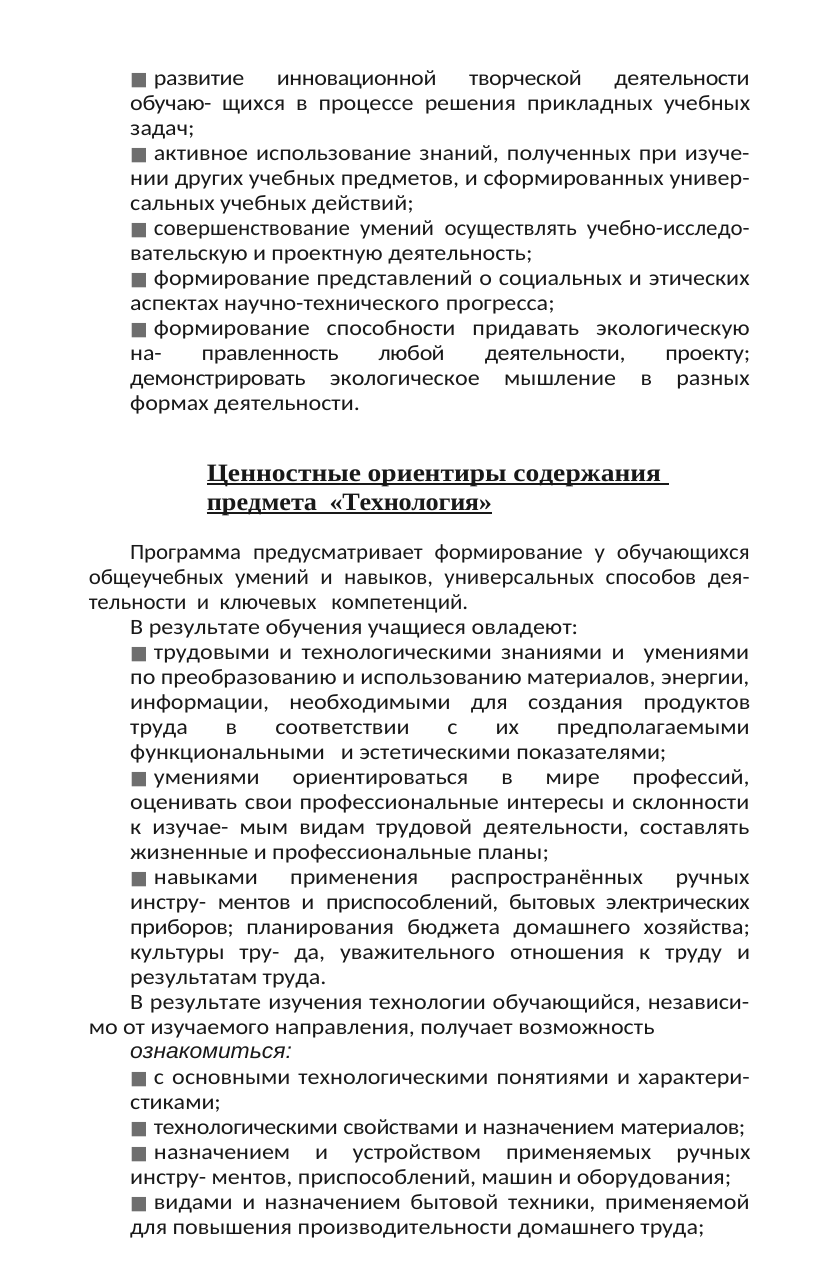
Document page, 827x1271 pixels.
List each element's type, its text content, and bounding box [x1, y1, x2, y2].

list активное использование знаний, полученных при изуче- нии других учебных предметов, и сформированных универ- сальных учебных действий; [130, 140, 750, 215]
list формирование способности придавать экологическую на- правленность любой деятельности, проекту; демонстрировать экологическое мышление в разных формах деятельности. [130, 315, 750, 415]
list умениями ориентироваться в мире профессий, оценивать свои профессиональные интересы и склонности к изучае- мым видам трудовой деятельности, составлять жизненные и профессиональные планы; [130, 764, 750, 864]
list формирование представлений о социальных и этических аспектах научно-технического прогресса; [130, 265, 750, 315]
text ознакомиться: [130, 1039, 762, 1063]
list развитие инновационной творческой деятельности обучаю- щихся в процессе решения прикладных учебных задач; [130, 65, 750, 140]
text В результате изучения технологии обучающийся, независи- мо от изучаемого направления, получает возможность [88, 989, 750, 1039]
list навыками применения распространённых ручных инстру- ментов и приспособлений, бытовых электрических приборов; планирования бюджета домашнего хозяйства; культуры тру- да, уважительного отношения к труду и результатам труда. [130, 864, 750, 989]
list видами и назначением бытовой техники, применяемой для повышения производительности домашнего труда; [130, 1189, 750, 1239]
list технологическими свойствами и назначением материалов; [130, 1114, 762, 1139]
list трудовыми и технологическими знаниями и умениями по преобразованию и использованию материалов, энергии, информации, необходимыми для создания продуктов труда в соответствии с их предполагаемыми функциональными и эстетическими показателями; [130, 639, 750, 764]
subtitle Ценностные ориентиры содержания предмета «Технология» [207, 458, 753, 516]
text В результате обучения учащиеся овладеют: [130, 614, 762, 639]
list совершенствование умений осуществлять учебно-исследо- вательскую и проектную деятельность; [130, 215, 750, 265]
list с основными технологическими понятиями и характери- стиками; [130, 1064, 750, 1114]
list назначением и устройством применяемых ручных инстру- ментов, приспособлений, машин и оборудования; [130, 1139, 750, 1189]
text Программа предусматривает формирование у обучающихся общеучебных умений и навыков, универсальных способов дея- тельности и ключевых компетенций. [88, 539, 750, 614]
